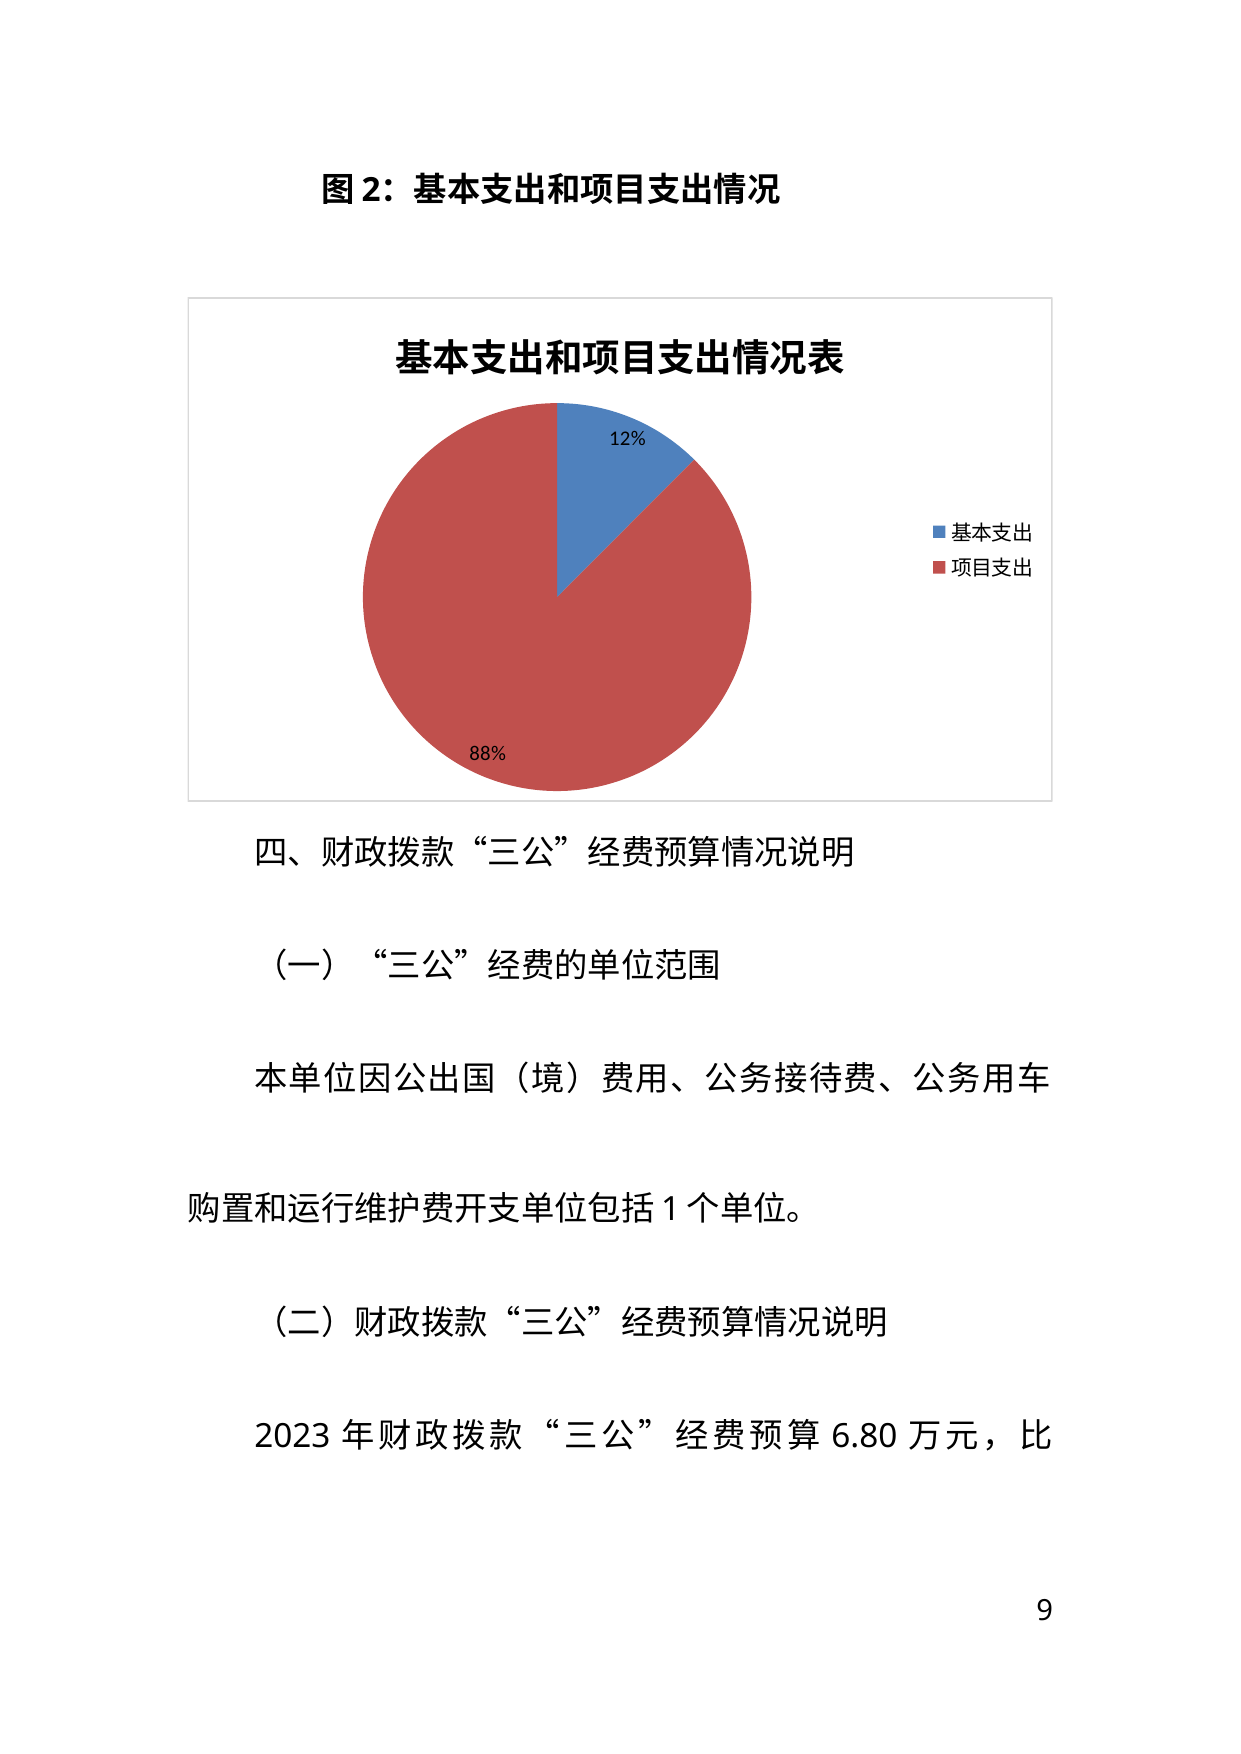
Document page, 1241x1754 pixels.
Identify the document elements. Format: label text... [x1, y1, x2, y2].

text （二）财政拨款“三公”经费预算情况说明 [187, 1287, 1053, 1352]
text 四、财政拨款“三公”经费预算情况说明 [187, 817, 1053, 882]
text 本单位因公出国（境）费用、公务接待费、公务用车购置和运行维护费开支单位包括1个单位。 [187, 1044, 1053, 1239]
subtitle 图2：基本支出和项目支出情况 [187, 155, 1053, 220]
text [187, 1400, 1053, 1465]
text （一）“三公”经费的单位范围 [187, 931, 1053, 996]
